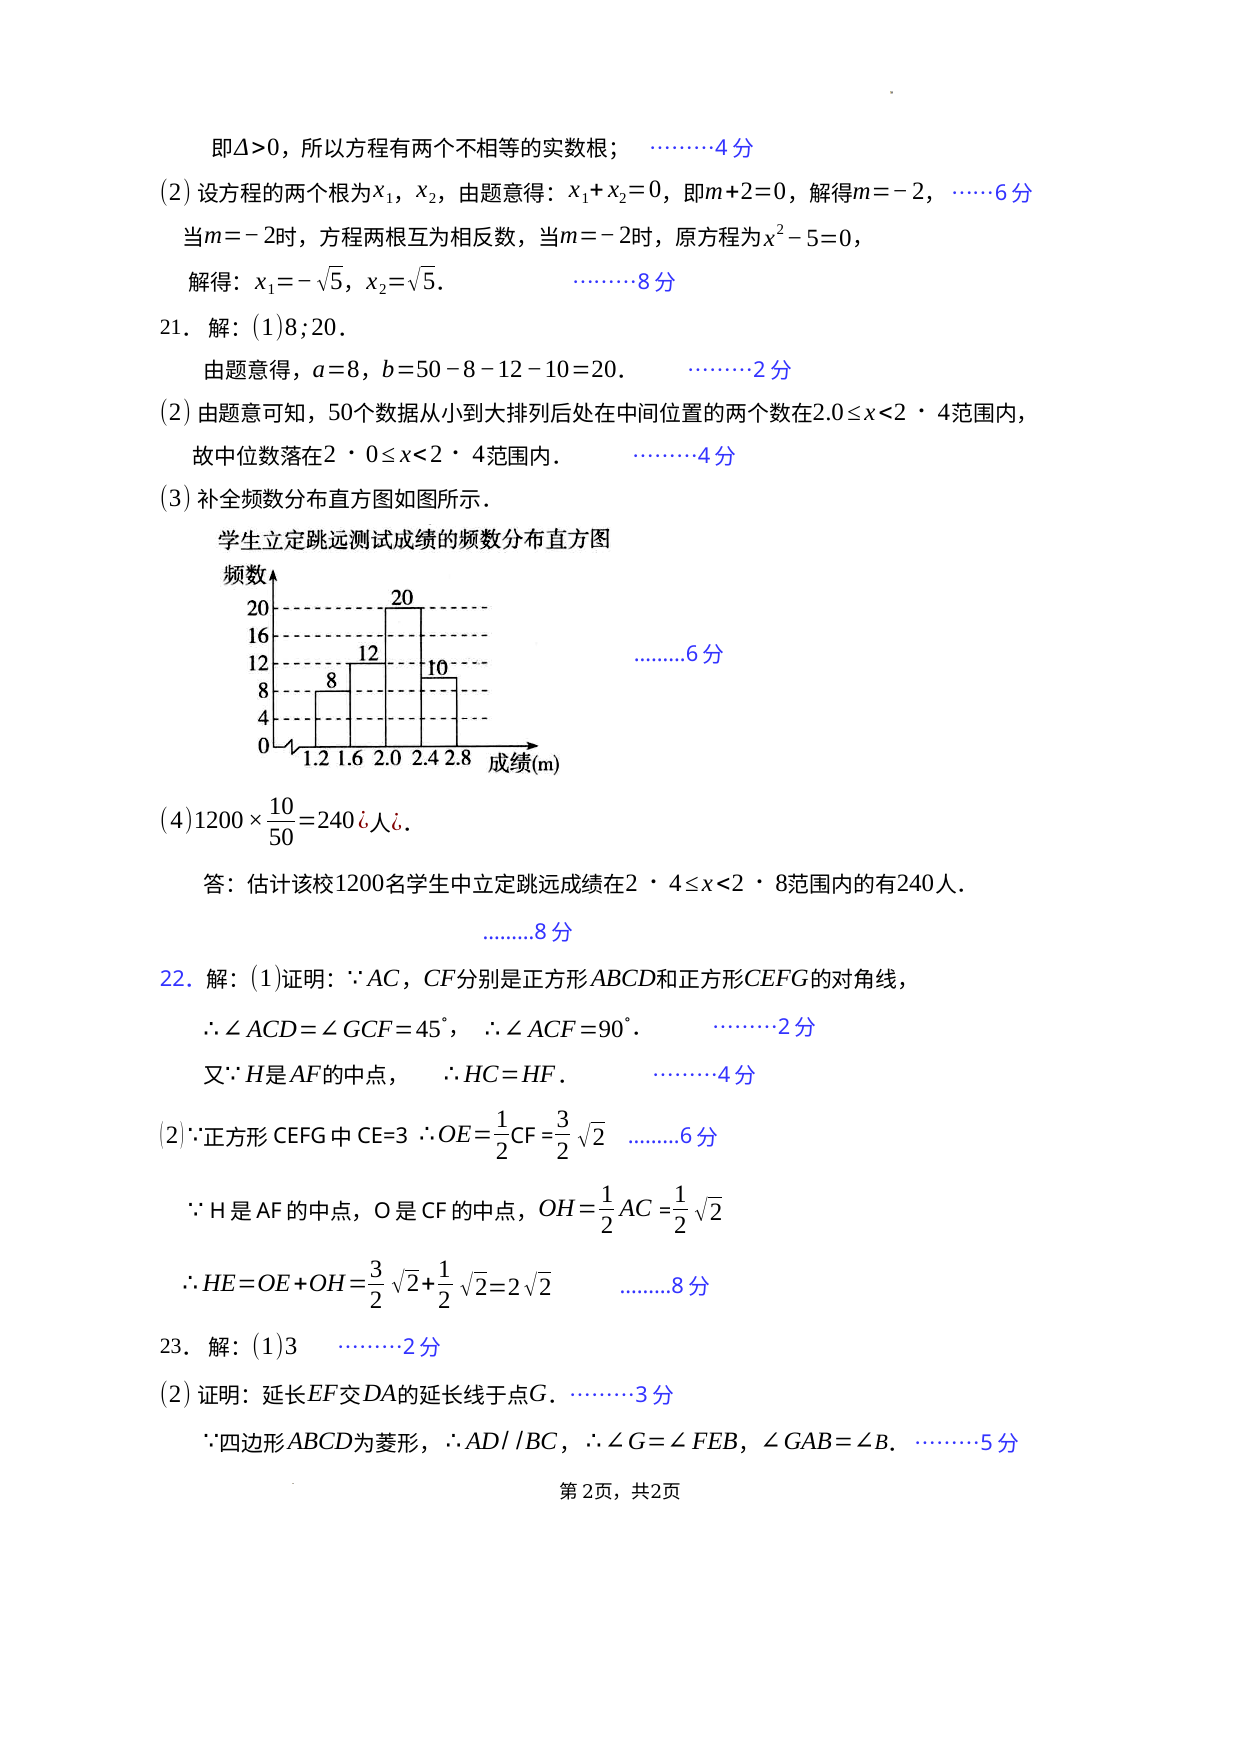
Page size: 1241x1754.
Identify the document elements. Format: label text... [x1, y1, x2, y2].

text 又是的中点， ． ………4分 [203, 1058, 1081, 1090]
text 21． 解：． [159, 311, 1081, 342]
text ， ． ………2分 [203, 1010, 1081, 1042]
text 补全频数分布直方图如图所示． [159, 482, 1081, 514]
text 22．解：证明：，分别是正方形和正方形的对角线， [159, 962, 1081, 994]
text 证明：延长交的延长线于点．………3分 [159, 1378, 1081, 1410]
text ………6分 [203, 525, 1081, 781]
text 由题意得，，． ………2分 [203, 353, 1081, 385]
text 故中位数落在范围内． ………4分 [159, 439, 1081, 471]
text ………8分 [159, 1256, 1081, 1314]
text 由题意可知，个数据从小到大排列后处在中间位置的两个数在范围内， [159, 396, 1081, 428]
text ………8分 [203, 915, 1081, 947]
text 四边形为菱形， ， ，B． ………5分 [203, 1426, 1081, 1457]
text 正方形CEFG中CE=3 CF = ………6分 [159, 1106, 1081, 1165]
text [159, 131, 1081, 298]
text 答：估计该校名学生中立定跳远成绩在范围内的有人． [203, 867, 1081, 899]
text H是AF的中点，O是CF的中点， = [159, 1181, 1081, 1240]
text 人． [159, 792, 1081, 851]
text 23． 解： ………2分 [159, 1330, 1081, 1362]
